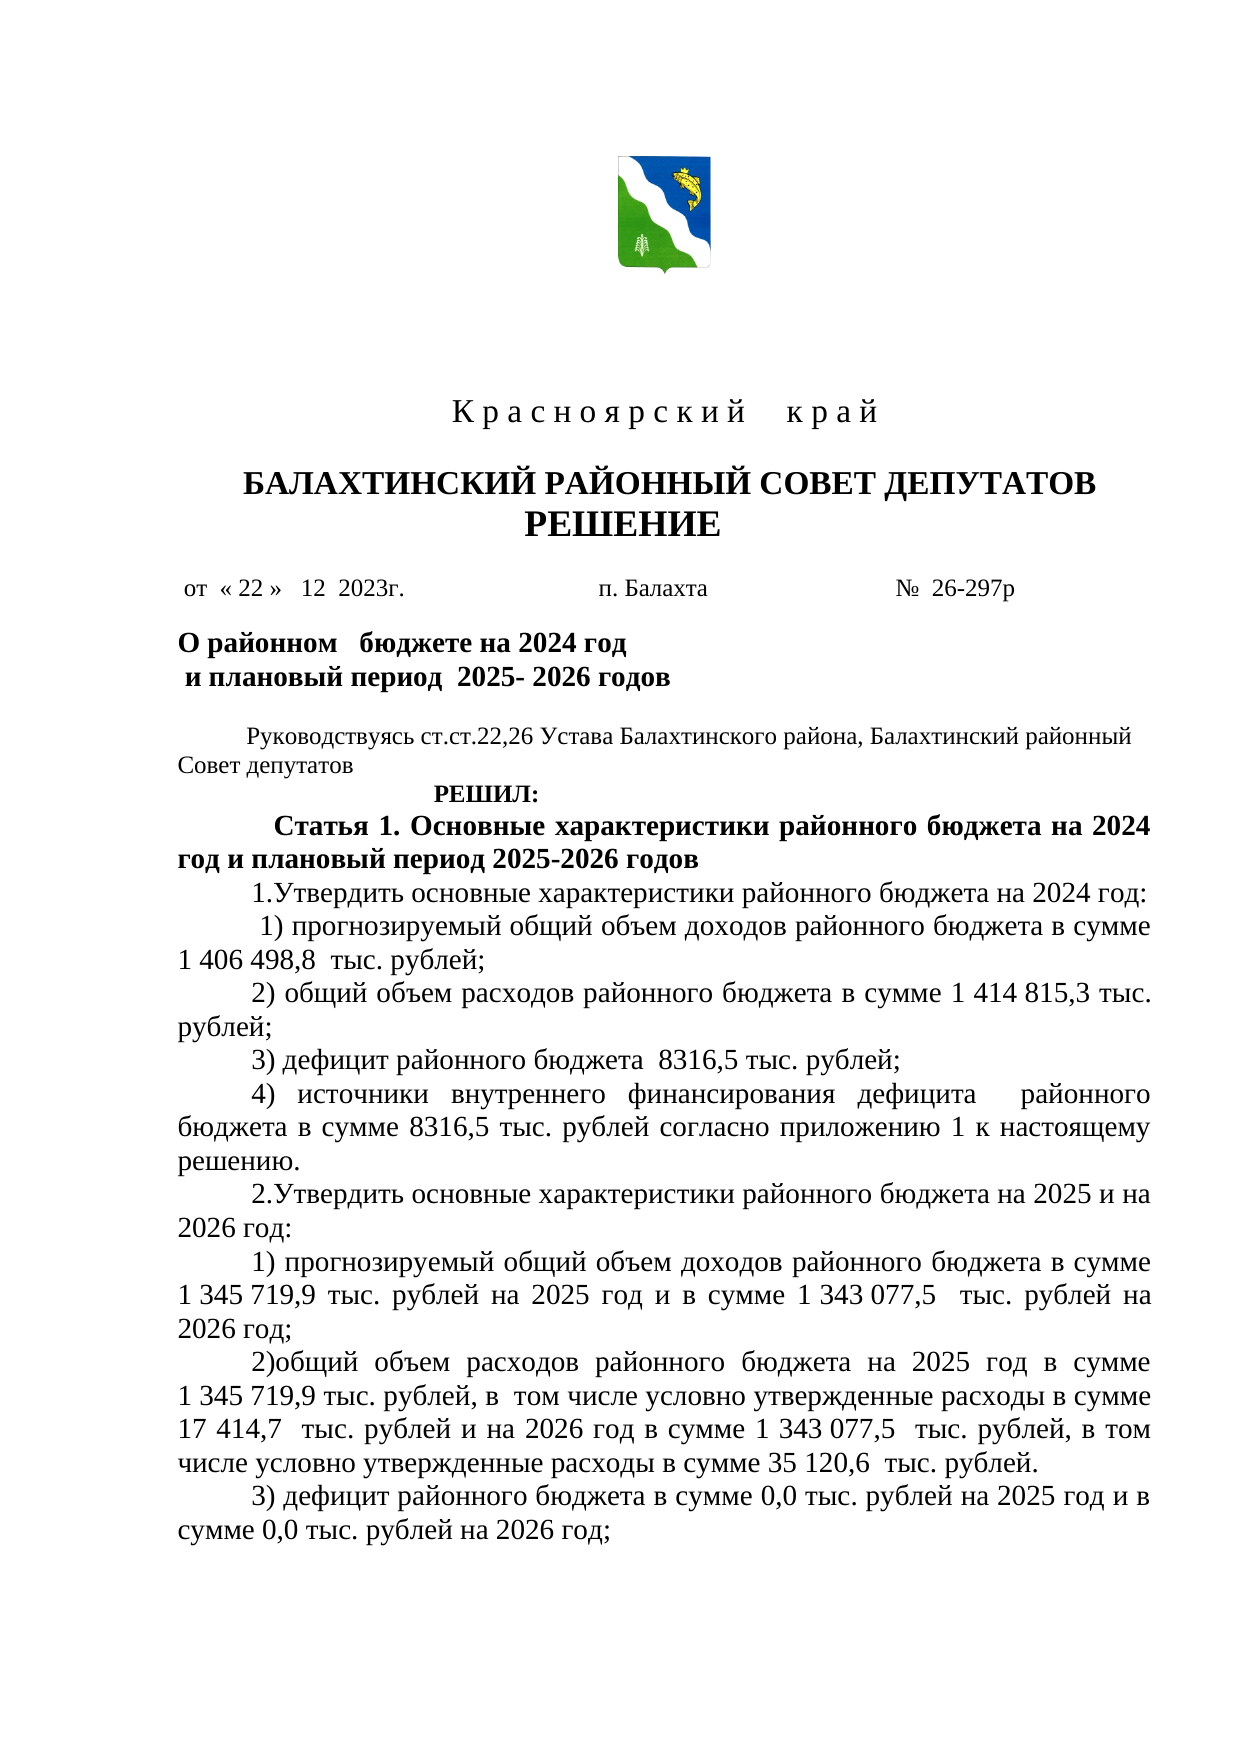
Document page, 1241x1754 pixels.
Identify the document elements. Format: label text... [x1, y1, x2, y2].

text 1) прогнозируемый общий объем доходов районного бюджета в сумме 1 345 719,9 тыс. рублей на 2025 год и в сумме 1 343 077,5 тыс. рублей на 2026 год; [177, 1244, 1152, 1344]
text РЕШЕНИЕ [177, 502, 1152, 545]
text и плановый период 2025- 2026 годов [177, 659, 1152, 693]
text 2) общий объем расходов районного бюджета в сумме 1 414 815,3 тыс. рублей; [177, 975, 1152, 1042]
text Руководствуясь ст.ст.22,26 Устава Балахтинского района, Балахтинский районный Совет депутатов [177, 721, 1152, 779]
text от « 22 » 12 2023г. п. Балахта № 26-297р [177, 573, 1152, 602]
text 1.Утвердить основные характеристики районного бюджета на 2024 год: [177, 875, 1152, 908]
picture [618, 156, 711, 277]
text 4) источники внутреннего финансирования дефицита районного бюджета в сумме 8316,5 тыс. рублей согласно приложению 1 к настоящему решению. [177, 1076, 1152, 1177]
text БАЛАХТИНСКИЙ РАЙОННЫЙ СОВЕТ ДЕПУТАТОВ [177, 463, 1152, 502]
text 1) прогнозируемый общий объем доходов районного бюджета в сумме 1 406 498,8 тыс. рублей; [177, 908, 1152, 975]
text К р а с н о я р с к и й к р а й [177, 391, 1152, 430]
text 2)общий объем расходов районного бюджета на 2025 год в сумме 1 345 719,9 тыс. рублей, в том числе условно утвержденные расходы в сумме 17 414,7 тыс. рублей и на 2026 год в сумме 1 343 077,5 тыс. рублей, в том числе условно утвержденные расходы в сумме 35 120,6 тыс. рублей. [177, 1344, 1152, 1478]
text 3) дефицит районного бюджета в сумме 0,0 тыс. рублей на 2025 год и в сумме 0,0 тыс. рублей на 2026 год; [177, 1478, 1152, 1546]
text РЕШИЛ: [177, 779, 1152, 808]
text О районном бюджете на 2024 год [177, 626, 1152, 659]
text 2.Утвердить основные характеристики районного бюджета на 2025 и на 2026 год: [177, 1177, 1152, 1244]
text Статья 1. Основные характеристики районного бюджета на 2024 год и плановый период 2025-2026 годов [177, 808, 1152, 875]
text 3) дефицит районного бюджета 8316,5 тыс. рублей; [177, 1042, 1152, 1076]
